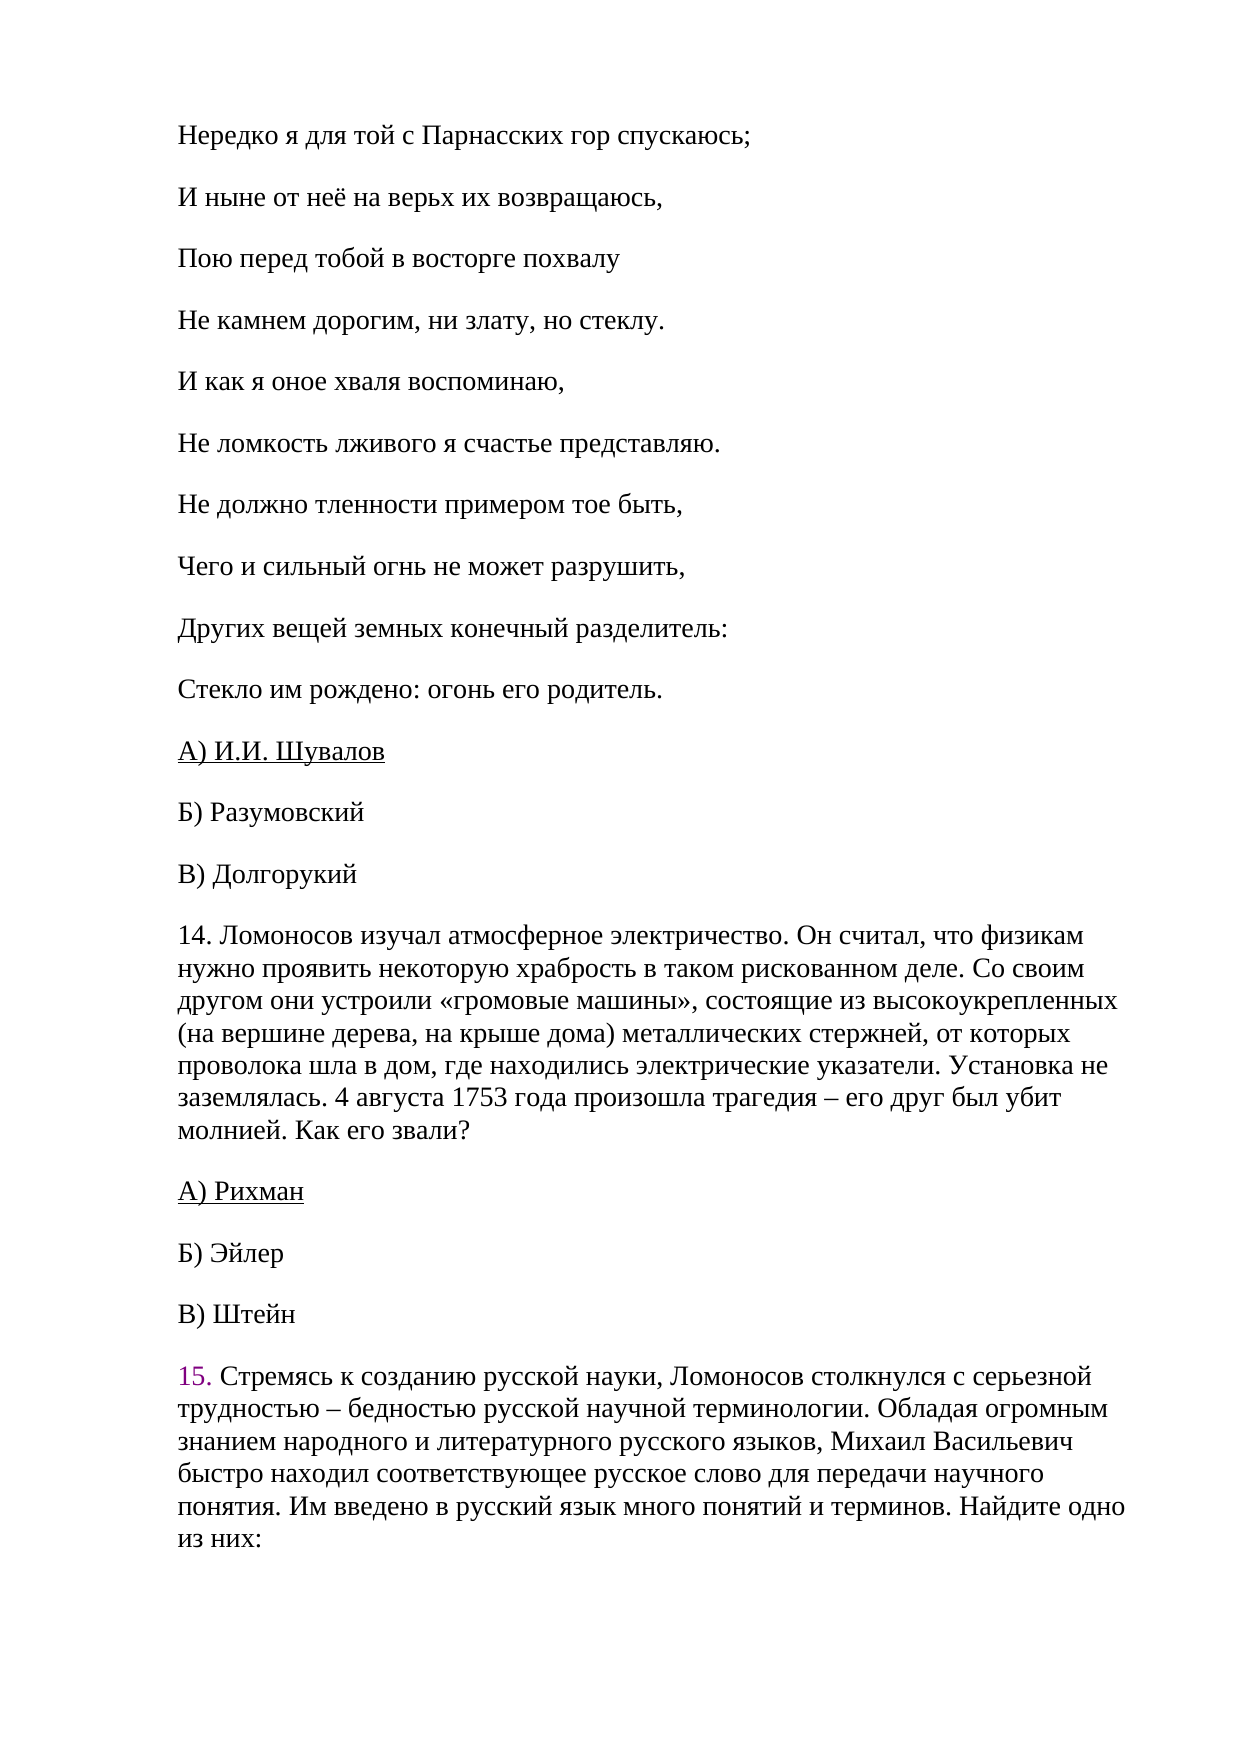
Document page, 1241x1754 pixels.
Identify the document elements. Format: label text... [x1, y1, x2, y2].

text Пою перед тобой в восторге похвалу [177, 241, 1152, 274]
text Других вещей земных конечный разделитель: [177, 611, 1152, 643]
text Не ломкость лживого я счастье представляю. [177, 426, 1152, 458]
text Нередко я для той с Парнасских гор спускаюсь; [177, 118, 1152, 151]
text Стекло им рождено: огонь его родитель. [177, 672, 1152, 704]
text 14. Ломоносов изучал атмосферное электричество. Он считал, что физикам нужно проявить некоторую храбрость в таком рискованном деле. Со своим другом они устроили «громовые машины», состоящие из высокоукрепленных (на вершине дерева, на крыше дома) металлических стержней, от которых проволока шла в дом, где находились электрические указатели. Установка не заземлялась. 4 августа 1753 года произошла трагедия – его друг был убит молнией. Как его звали? [177, 918, 1152, 1145]
text Б) Разумовский [177, 795, 1152, 828]
text И как я оное хваля воспоминаю, [177, 364, 1152, 397]
text Не должно тленности примером тое быть, [177, 487, 1152, 520]
text А) И.И. Шувалов [177, 734, 1152, 766]
text А) Рихман [177, 1174, 1152, 1207]
text В) Штейн [177, 1297, 1152, 1330]
text Б) Эйлер [177, 1236, 1152, 1268]
text 15. Стремясь к созданию русской науки, Ломоносов столкнулся с серьезной трудностью – бедностью русской научной терминологии. Обладая огромным знанием народного и литературного русского языков, Михаил Васильевич быстро находил соответствующее русское слово для передачи научного понятия. Им введено в русский язык много понятий и терминов. Найдите одно из них: [177, 1359, 1152, 1553]
text В) Долгорукий [177, 857, 1152, 889]
text Чего и сильный огнь не может разрушить, [177, 549, 1152, 581]
text И ныне от неё на верьх их возвращаюсь, [177, 180, 1152, 212]
text Не камнем дорогим, ни злату, но стеклу. [177, 303, 1152, 335]
